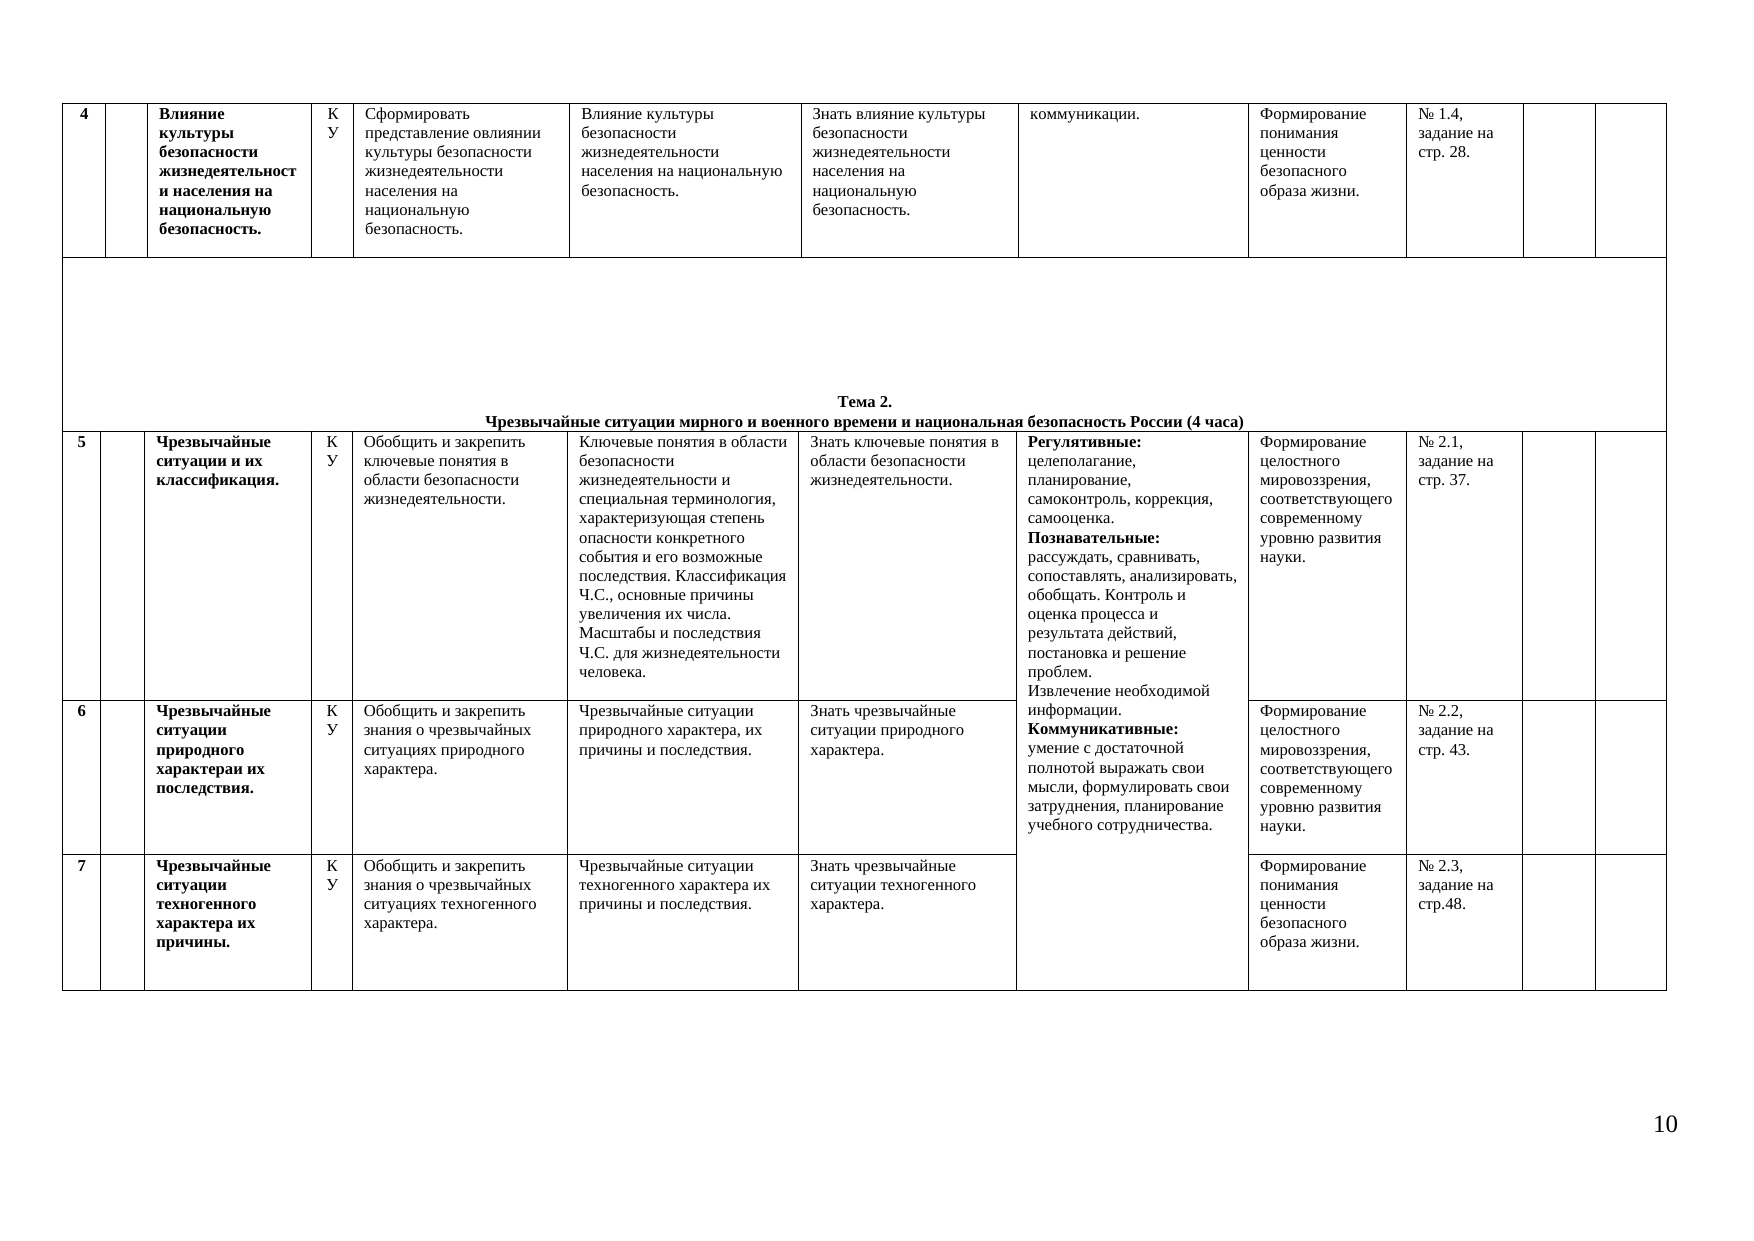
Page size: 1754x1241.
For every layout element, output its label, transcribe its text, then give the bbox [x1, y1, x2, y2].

table_cell Обобщить и закрепить знания о чрезвычайных ситуациях природного характера. [353, 701, 567, 854]
table_cell № 1.4, задание на стр. 28. [1407, 104, 1523, 257]
table_cell [101, 701, 144, 854]
table_cell Чрезвычайные ситуации природного характера, их причины и последствия. [568, 701, 798, 854]
table_cell Ключевые понятия в области безопасности жизнедеятельности и специальная терминология, характеризующая степень опасности конкретного события и его возможные последствия. Классификация Ч.С., основные причины увеличения их числа. Масштабы и последствия Ч.С. для жизнедеятельности человека. [568, 432, 798, 700]
table_cell [1523, 855, 1595, 989]
table_cell КУ [312, 432, 352, 700]
table_cell 6 [63, 701, 100, 854]
table_cell [1596, 104, 1666, 257]
table_cell [1523, 432, 1595, 700]
table_cell 5 [63, 432, 100, 700]
table_cell [1596, 701, 1666, 854]
table_cell КУ [312, 701, 352, 854]
table_cell КУ [312, 104, 353, 257]
table_cell Чрезвычайные ситуации природного характераи их последствия. [145, 701, 311, 854]
table_cell [101, 432, 144, 700]
table_cell № 2.3, задание на стр.48. [1407, 855, 1522, 989]
table_cell Сформировать представление овлиянии культуры безопасности жизнедеятельности населения на национальную безопасность. [354, 104, 569, 257]
table_cell № 2.1, задание на стр. 37. [1407, 432, 1522, 700]
table_cell Формирование целостного мировоззрения, соответствующего современному уровню развития науки. [1249, 432, 1406, 700]
table_cell [101, 855, 144, 989]
table_cell № 2.2, задание на стр. 43. [1407, 701, 1522, 854]
table_cell 7 [63, 855, 100, 989]
table_cell Регулятивные: целеполагание, планирование, самоконтроль, коррекция, самооценка. Познавательные: рассуждать, сравнивать, сопоставлять, анализировать, обобщать. Контроль и оценка процесса и результата действий, постановка и решение проблем. Извлечение необходимой информации. Коммуникативные: умение с достаточной полнотой выражать свои мысли, формулировать свои затруднения, планирование учебного сотрудничества. [1017, 432, 1248, 989]
table_cell Формирование целостного мировоззрения, соответствующего современному уровню развития науки. [1249, 701, 1406, 854]
table_cell [1596, 855, 1666, 989]
table_cell Формирование понимания ценности безопасного образа жизни. [1249, 104, 1406, 257]
table_cell Влияние культуры безопасности жизнедеятельности населения на национальную безопасность. [148, 104, 311, 257]
table_cell [1523, 701, 1595, 854]
table_cell Знать чрезвычайные ситуации техногенного характера. [799, 855, 1016, 989]
table_cell КУ [312, 855, 352, 989]
table_cell Чрезвычайные ситуации техногенного характера их причины и последствия. [568, 855, 798, 989]
table_cell Обобщить и закрепить ключевые понятия в области безопасности жизнедеятельности. [353, 432, 567, 700]
table_cell Знать чрезвычайные ситуации природного характера. [799, 701, 1016, 854]
table_cell 4 [63, 104, 105, 257]
table_cell Чрезвычайные ситуации техногенного характера их причины. [145, 855, 311, 989]
table_cell Знать ключевые понятия в области безопасности жизнедеятельности. [799, 432, 1016, 700]
table_cell Формирование понимания ценности безопасного образа жизни. [1249, 855, 1406, 989]
table_cell Знать влияние культуры безопасности жизнедеятельности населения на национальную безопасность. [802, 104, 1018, 257]
table_cell Обобщить и закрепить знания о чрезвычайных ситуациях техногенного характера. [353, 855, 567, 989]
table_cell [1524, 104, 1595, 257]
table_cell [1596, 432, 1666, 700]
table_cell Влияние культуры безопасности жизнедеятельности населения на национальную безопасность. [570, 104, 801, 257]
table_cell Чрезвычайные ситуации и их классификация. [145, 432, 311, 700]
table_cell [106, 104, 147, 257]
table_cell Тема 2. Чрезвычайные ситуации мирного и военного времени и национальная безопасность России (4 часа) [63, 258, 1666, 431]
